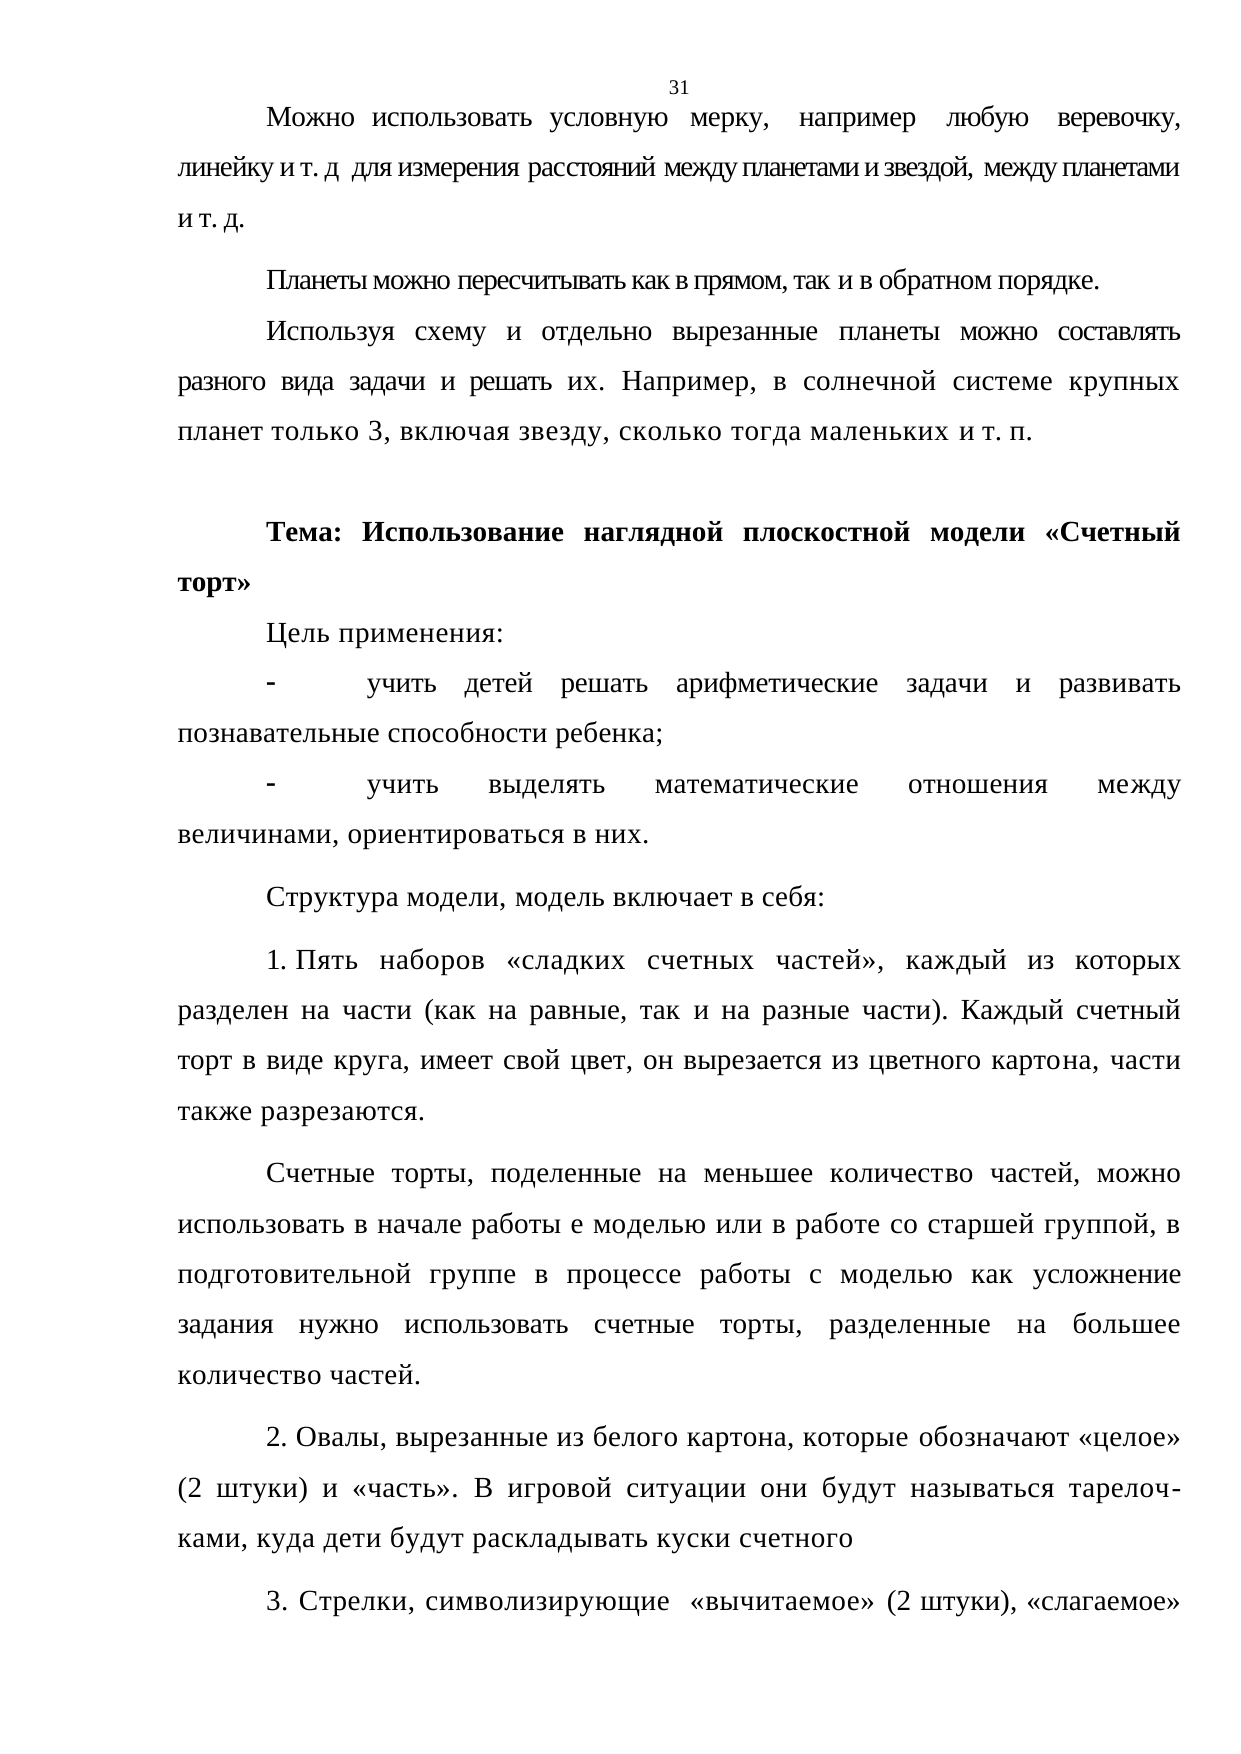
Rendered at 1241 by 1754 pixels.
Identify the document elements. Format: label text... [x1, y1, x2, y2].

text Можно использовать условную мерку, например любую веревочку, линейку и т. д для измерения расстояний между планетами и звездой, между планетами и т. д. [177, 99, 1181, 233]
text Цель применения: [177, 615, 1181, 648]
text Используя схему и отдельно вырезанные планеты можно составлять разного вида задачи и решать их. Например, в солнечной системе крупных планет только 3, включая звезду, сколько тогда маленьких и т. п. [177, 313, 1181, 447]
text 2. Овалы, вырезанные из белого картона, которые обозначают «целое» (2 штуки) и «часть». В игровой ситуации они будут называться тарелочками, куда дети будут раскладывать куски счетного [177, 1419, 1181, 1554]
list учить выделять математические отношения между величинами, ориентироваться в них. [177, 766, 1181, 850]
text Планеты можно пересчитывать как в прямом, так и в обратном порядке. [177, 262, 1181, 296]
text Структура модели, модель включает в себя: [177, 879, 1181, 912]
list учить детей решать арифметические задачи и развивать познавательные способности ребенка; [177, 665, 1181, 749]
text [177, 1583, 1181, 1617]
text 1. Пять наборов «сладких счетных частей», каждый из которых разделен на части (как на равные, так и на разные части). Каждый счетный торт в виде круга, имеет свой цвет, он вырезается из цветного картона, части также разрезаются. [177, 942, 1181, 1126]
text Счетные торты, поделенные на меньшее количество частей, можно использовать в начале работы е моделью или в работе со старшей группой, в подготовительной группе в процессе работы с моделью как усложнение задания нужно использовать счетные торты, разделенные на большее количество частей. [177, 1156, 1181, 1390]
text Тема: Использование наглядной плоскостной модели «Счетный торт» [177, 514, 1181, 598]
